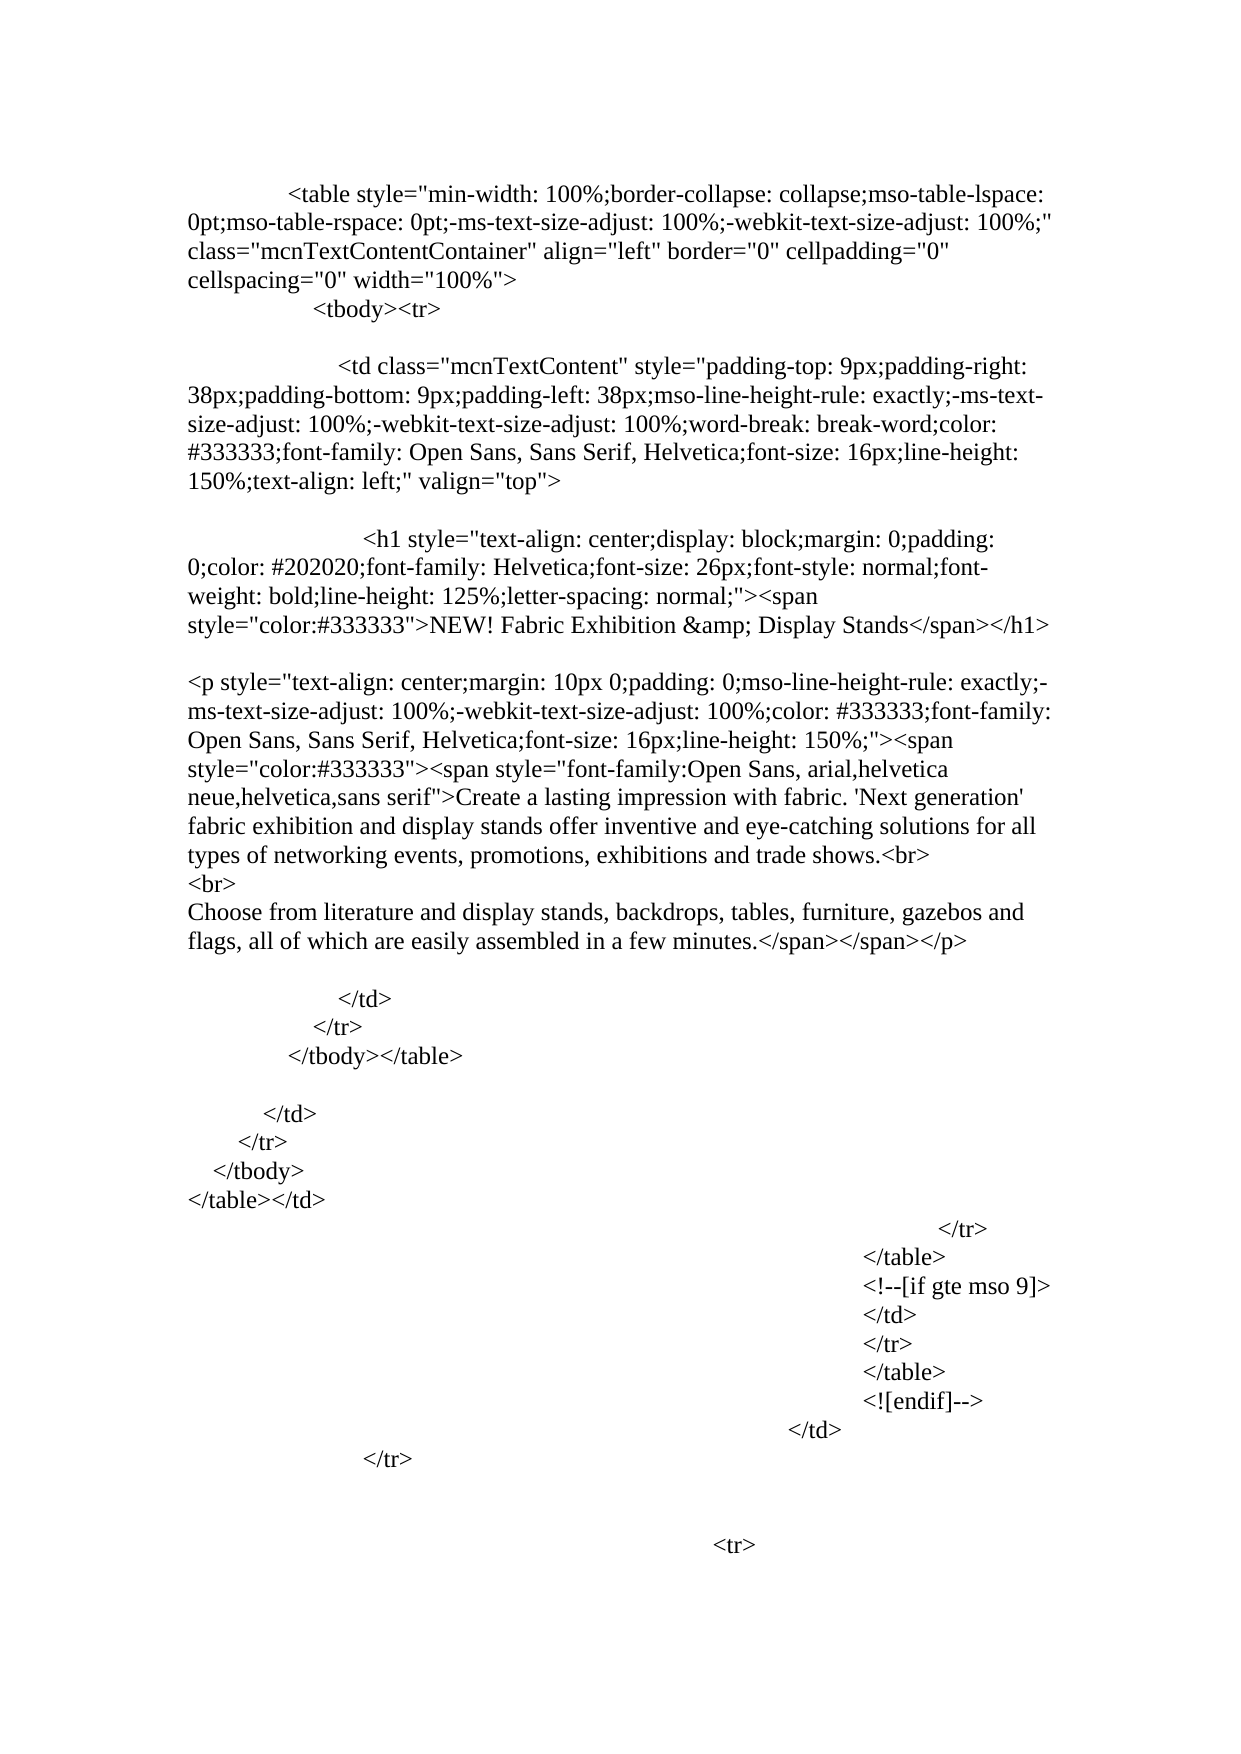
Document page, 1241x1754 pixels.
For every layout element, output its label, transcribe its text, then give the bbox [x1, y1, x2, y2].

text <tbody><tr> [187, 294, 1053, 322]
text </table></td> [187, 1185, 1053, 1214]
text <!--[if gte mso 9]> [187, 1271, 1053, 1300]
text </td> [187, 984, 1053, 1012]
text <table style="min-width: 100%;border-collapse: collapse;mso-table-lspace: 0pt;mso-table-rspace: 0pt;-ms-text-size-adjust: 100%;-webkit-text-size-adjust: 100%;" class="mcnTextContentContainer" align="left" border="0" cellpadding="0" cellspacing="0" width="100%"> [187, 179, 1053, 294]
text <p style="text-align: center;margin: 10px 0;padding: 0;mso-line-height-rule: exactly;-ms-text-size-adjust: 100%;-webkit-text-size-adjust: 100%;color: #333333;font-family: Open Sans, Sans Serif, Helvetica;font-size: 16px;line-height: 150%;"><span style="color:#333333"><span style="font-family:Open Sans, arial,helvetica neue,helvetica,sans serif">Create a lasting impression with fabric. 'Next generation' fabric exhibition and display stands offer inventive and eye-catching solutions for all types of networking events, promotions, exhibitions and trade shows.<br> [187, 667, 1053, 869]
text <td class="mcnTextContent" style="padding-top: 9px;padding-right: 38px;padding-bottom: 9px;padding-left: 38px;mso-line-height-rule: exactly;-ms-text-size-adjust: 100%;-webkit-text-size-adjust: 100%;word-break: break-word;color: #333333;font-family: Open Sans, Sans Serif, Helvetica;font-size: 16px;line-height: 150%;text-align: left;" valign="top"> [187, 351, 1053, 495]
text <![endif]--> [187, 1386, 1053, 1415]
text </table> [187, 1242, 1053, 1271]
text </td> [187, 1099, 1053, 1127]
text <tr> [187, 1530, 1053, 1559]
text <h1 style="text-align: center;display: block;margin: 0;padding: 0;color: #202020;font-family: Helvetica;font-size: 26px;font-style: normal;font-weight: bold;line-height: 125%;letter-spacing: normal;"><span style="color:#333333">NEW! Fabric Exhibition &amp; Display Stands</span></h1> [187, 524, 1053, 639]
text </td> [187, 1415, 1053, 1444]
text </tbody></table> [187, 1041, 1053, 1070]
text </tr> [187, 1127, 1053, 1156]
text </tbody> [187, 1156, 1053, 1185]
text </table> [187, 1357, 1053, 1386]
text </td> [187, 1300, 1053, 1329]
text </tr> [187, 1214, 1053, 1242]
text </tr> [187, 1012, 1053, 1041]
text <br> [187, 869, 1053, 897]
text </tr> [187, 1329, 1053, 1357]
text Choose from literature and display stands, backdrops, tables, furniture, gazebos and flags, all of which are easily assembled in a few minutes.</span></span></p> [187, 897, 1053, 955]
text </tr> [187, 1444, 1053, 1472]
